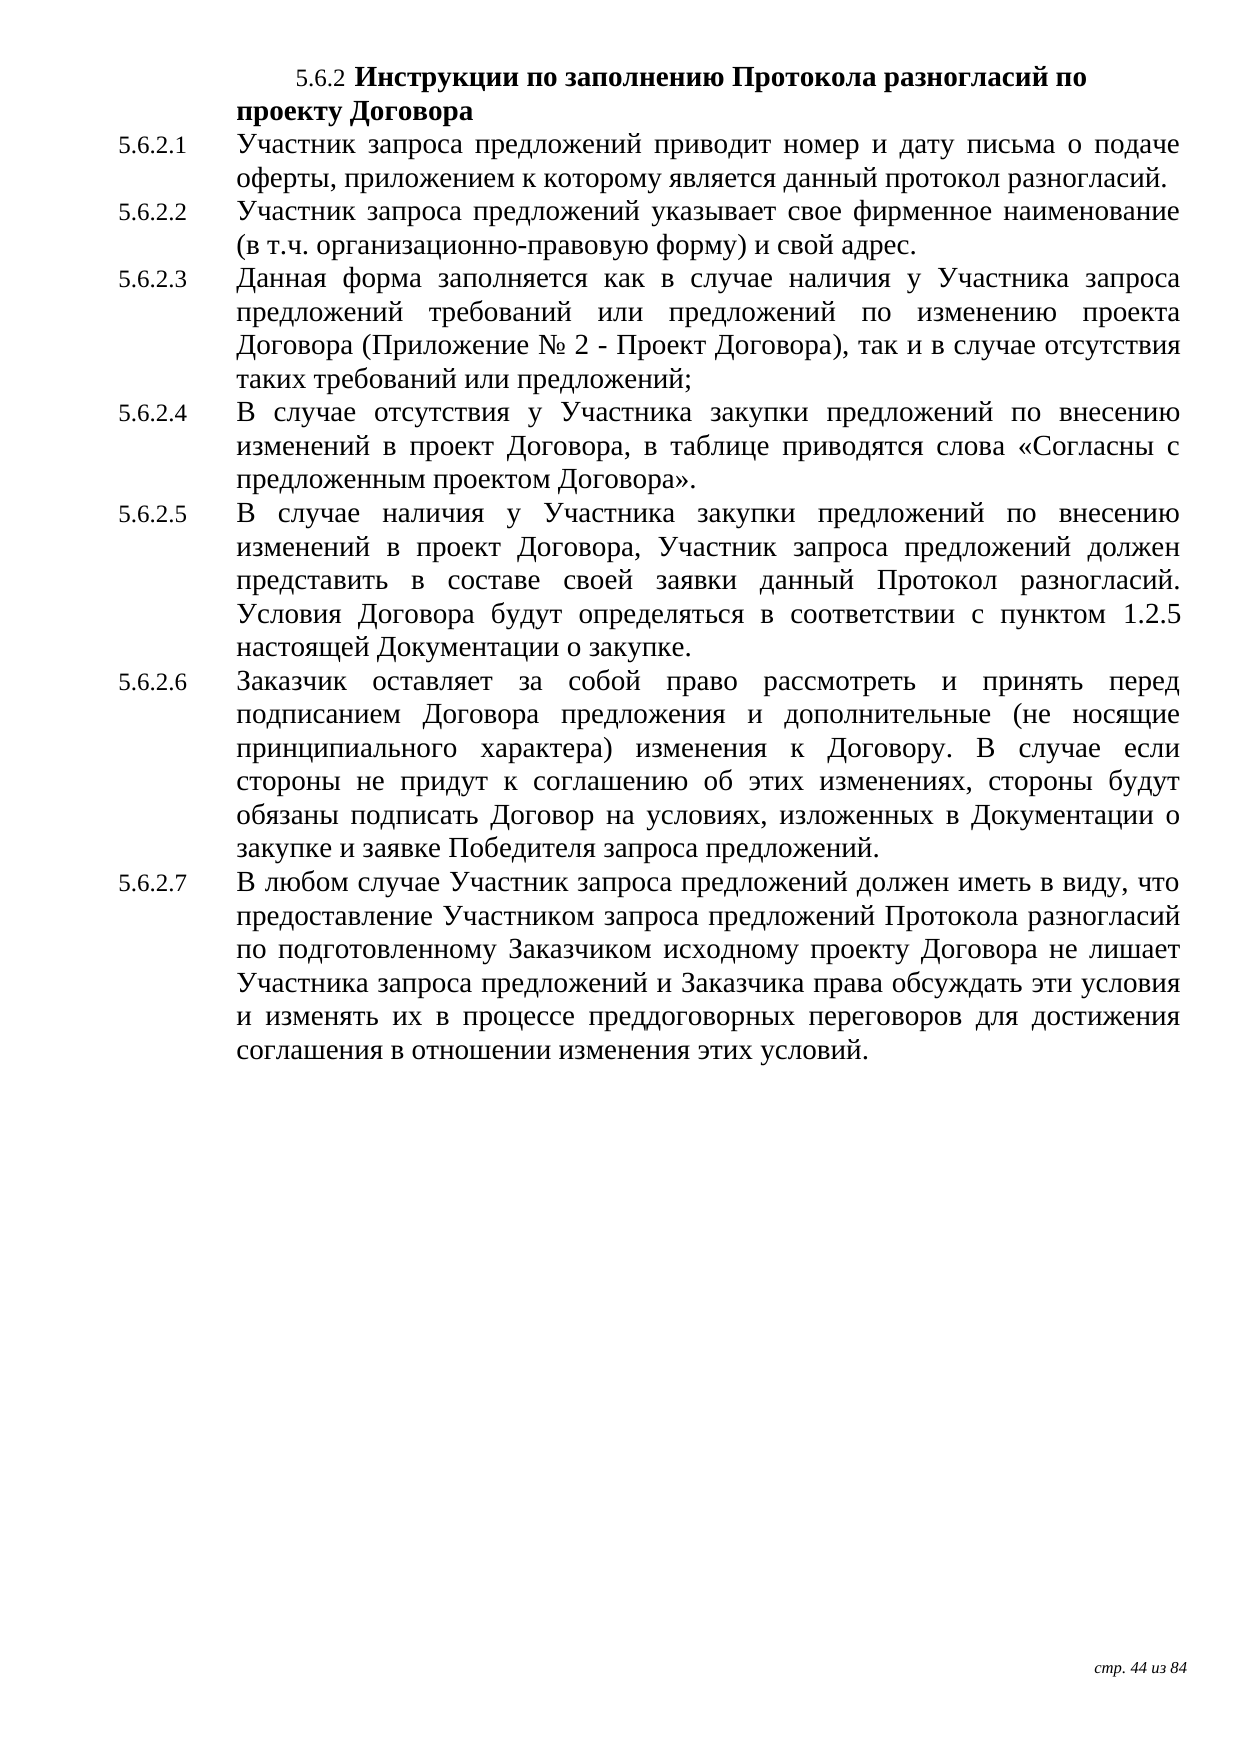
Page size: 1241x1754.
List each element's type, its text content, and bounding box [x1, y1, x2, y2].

text В любом случае Участник запроса предложений должен иметь в виду, что предоставление Участником запроса предложений Протокола разногласий по подготовленному Заказчиком исходному проекту Договора не лишает Участника запроса предложений и Заказчика права обсуждать эти условия и изменять их в процессе преддоговорных переговоров для достижения соглашения в отношении изменения этих условий. [118, 864, 1181, 1065]
text Участник запроса предложений приводит номер и дату письма о подаче оферты, приложением к которому является данный протокол разногласий. [118, 126, 1181, 193]
text Инструкции по заполнению Протокола разногласий по проекту Договора [236, 59, 1181, 126]
text Участник запроса предложений указывает свое фирменное наименование (в т.ч. организационно-правовую форму) и свой адрес. [118, 193, 1181, 260]
text В случае отсутствия у Участника закупки предложений по внесению изменений в проект Договора, в таблице приводятся слова «Согласны с предложенным проектом Договора». [118, 394, 1181, 495]
text Данная форма заполняется как в случае наличия у Участника запроса предложений требований или предложений по изменению проекта Договора (Приложение № 2 - Проект Договора), так и в случае отсутствия таких требований или предложений; [118, 260, 1181, 394]
text В случае наличия у Участника закупки предложений по внесению изменений в проект Договора, Участник запроса предложений должен представить в составе своей заявки данный Протокол разногласий. Условия Договора будут определяться в соответствии с пунктом 1.2.5 настоящей Документации о закупке. [118, 495, 1181, 663]
text Заказчик оставляет за собой право рассмотреть и принять перед подписанием Договора предложения и дополнительные (не носящие принципиального характера) изменения к Договору. В случае если стороны не придут к соглашению об этих изменениях, стороны будут обязаны подписать Договор на условиях, изложенных в Документации о закупке и заявке Победителя запроса предложений. [118, 663, 1181, 864]
